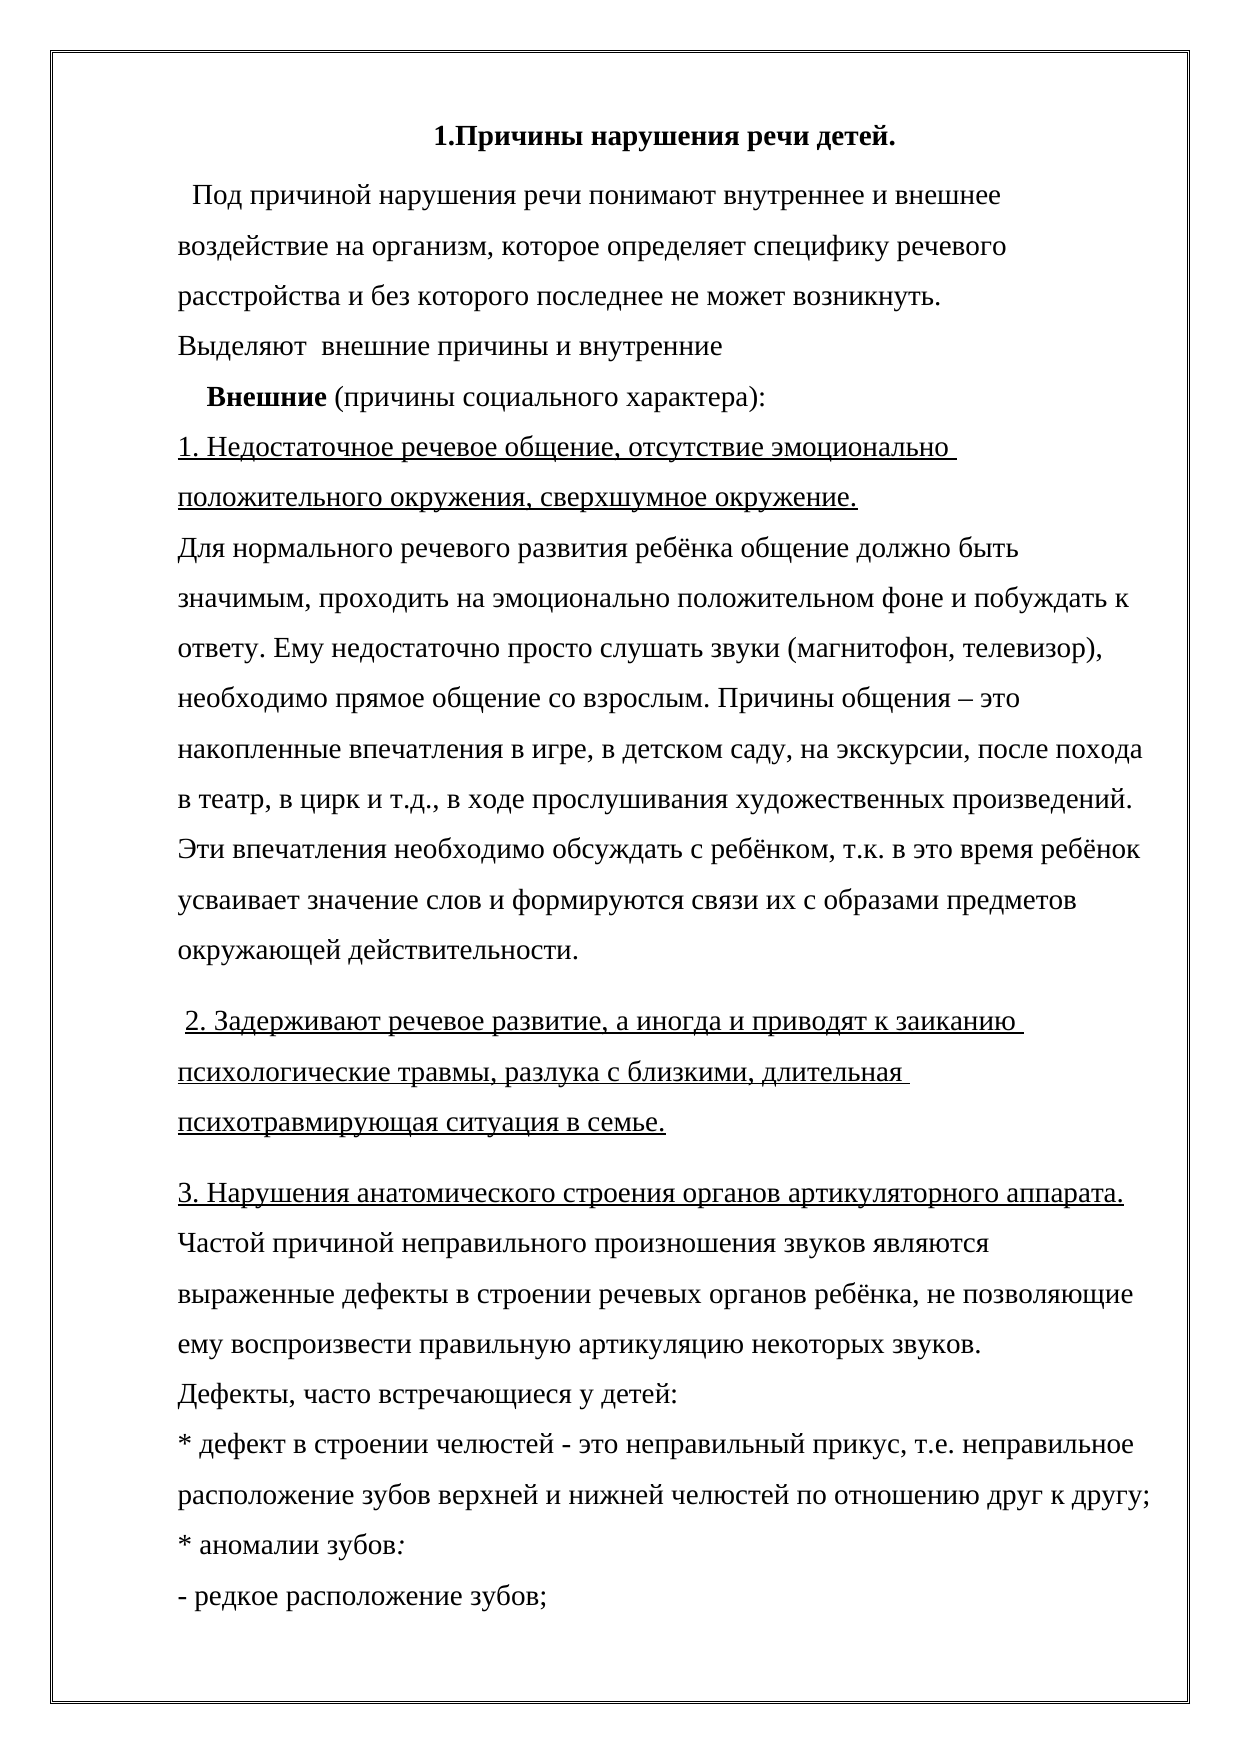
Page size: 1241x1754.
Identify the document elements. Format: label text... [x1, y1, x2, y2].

text 1.Причины нарушения речи детей. [177, 118, 1152, 152]
text 2. Задерживают речевое развитие, а иногда и приводят к заиканию психологические травмы, разлука с близкими, длительная психотравмирующая ситуация в семье. [177, 1003, 1152, 1137]
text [177, 1175, 1152, 1611]
text Под причиной нарушения речи понимают внутреннее и внешнее воздействие на организм, которое определяет специфику речевого расстройства и без которого последнее не может возникнуть. Выделяют внешние причины и внутренние Внешние (причины социального характера): 1. Недостаточное речевое общение, отсутствие эмоционально положительного окружения, сверхшумное окружение. Для нормального речевого развития ребёнка общение должно быть значимым, проходить на эмоционально положительном фоне и побуждать к ответу. Ему недостаточно просто слушать звуки (магнитофон, телевизор), необходимо прямое общение со взрослым. Причины общения – это накопленные впечатления в игре, в детском саду, на экскурсии, после похода в театр, в цирк и т.д., в ходе прослушивания художественных произведений. Эти впечатления необходимо обсуждать с ребёнком, т.к. в это время ребёнок усваивает значение слов и формируются связи их с образами предметов окружающей действительности. [177, 177, 1152, 966]
